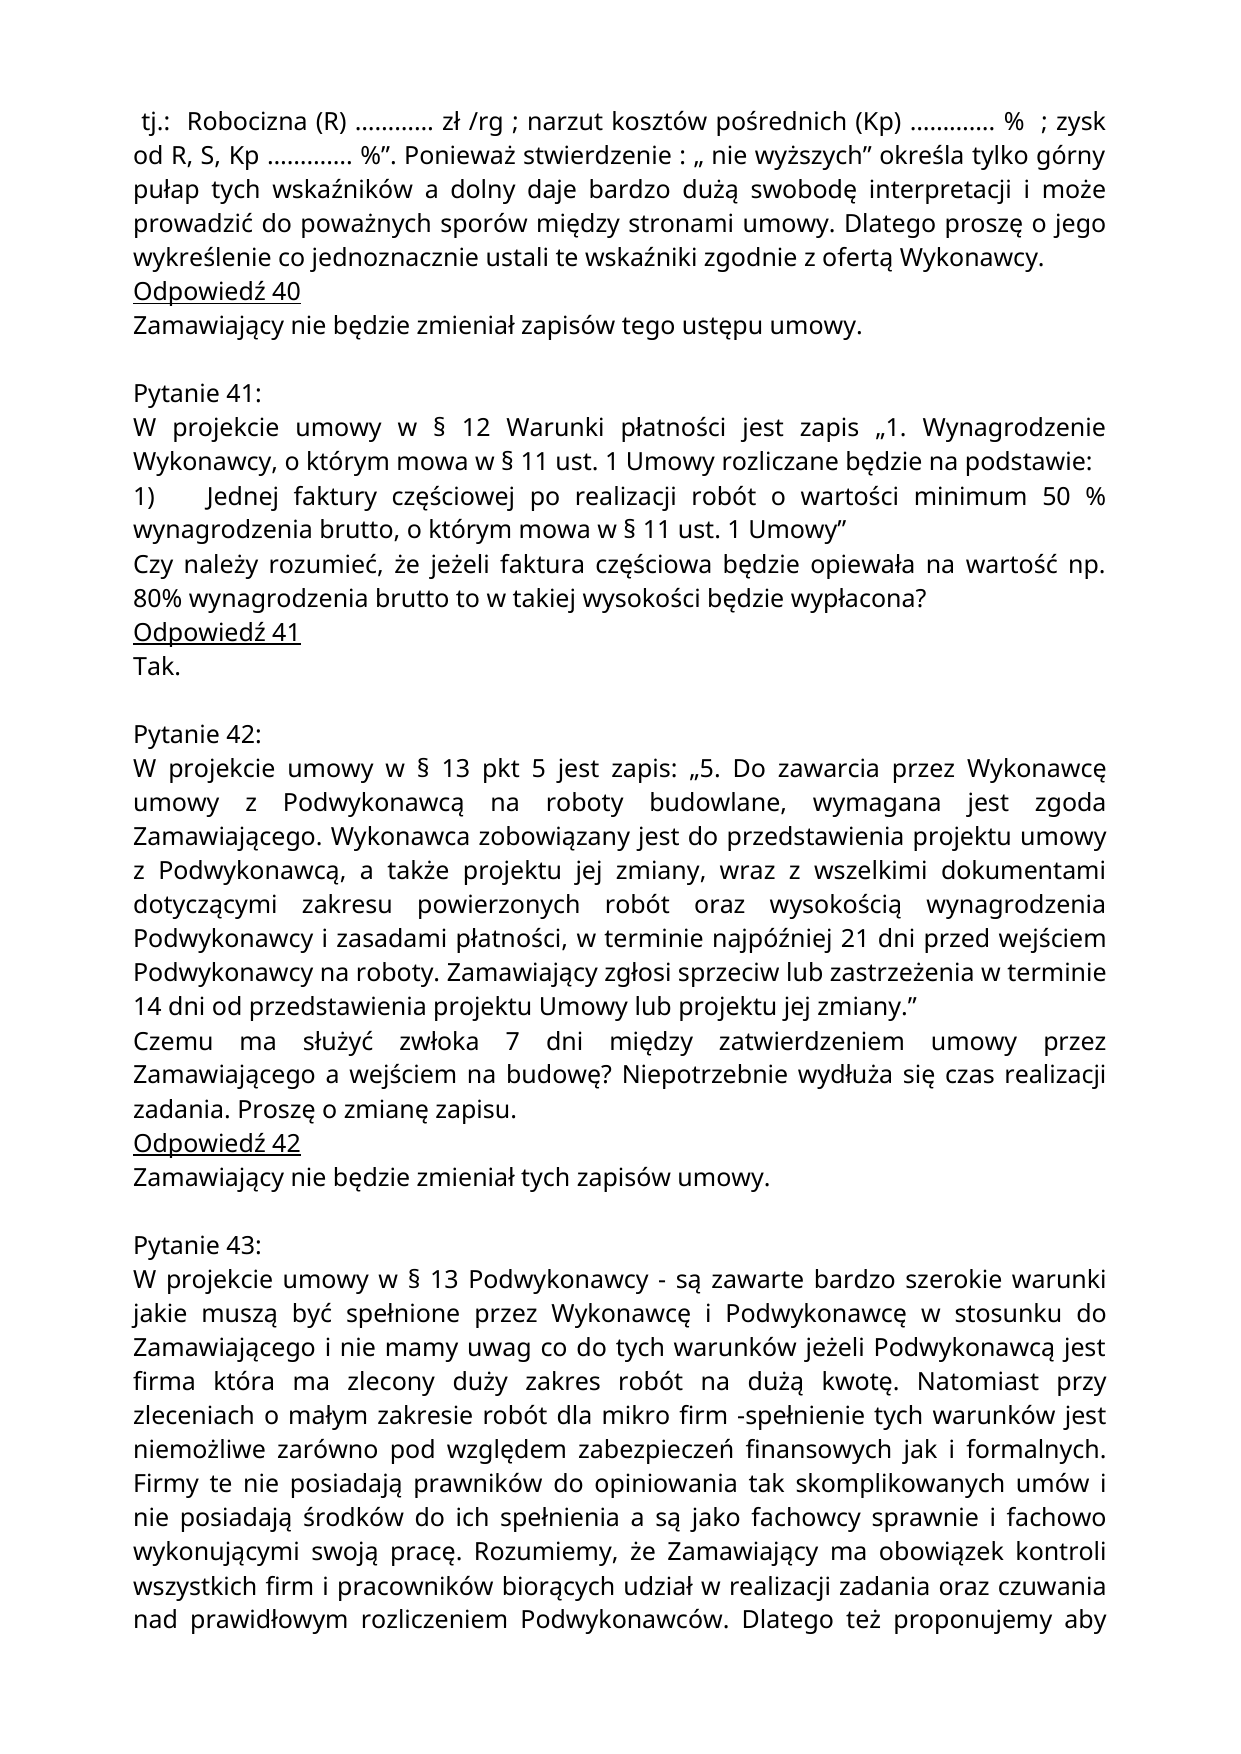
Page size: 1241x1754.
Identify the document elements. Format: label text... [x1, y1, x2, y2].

text Czemu ma służyć zwłoka 7 dni między zatwierdzeniem umowy przez Zamawiającego a wejściem na budowę? Niepotrzebnie wydłuża się czas realizacji zadania. Proszę o zmianę zapisu. [133, 1023, 1107, 1125]
text Odpowiedź 40 [133, 274, 1107, 308]
text Odpowiedź 42 [133, 1125, 1107, 1159]
text Zamawiający nie będzie zmieniał tych zapisów umowy. [133, 1159, 1107, 1193]
text Pytanie 41: [133, 376, 1107, 410]
text 1) Jednej faktury częściowej po realizacji robót o wartości minimum 50 % wynagrodzenia brutto, o którym mowa w § 11 ust. 1 Umowy” [133, 478, 1107, 546]
text tj.: Robocizna (R) ………… zł /rg ; narzut kosztów pośrednich (Kp) …………. % ; zysk od R, S, Kp …………. %”. Ponieważ stwierdzenie : „ nie wyższych” określa tylko górny pułap tych wskaźników a dolny daje bardzo dużą swobodę interpretacji i może prowadzić do poważnych sporów między stronami umowy. Dlatego proszę o jego wykreślenie co jednoznacznie ustali te wskaźniki zgodnie z ofertą Wykonawcy. [133, 103, 1107, 274]
text W projekcie umowy w § 13 pkt 5 jest zapis: „5. Do zawarcia przez Wykonawcę umowy z Podwykonawcą na roboty budowlane, wymagana jest zgoda Zamawiającego. Wykonawca zobowiązany jest do przedstawienia projektu umowy z Podwykonawcą, a także projektu jej zmiany, wraz z wszelkimi dokumentami dotyczącymi zakresu powierzonych robót oraz wysokością wynagrodzenia Podwykonawcy i zasadami płatności, w terminie najpóźniej 21 dni przed wejściem Podwykonawcy na roboty. Zamawiający zgłosi sprzeciw lub zastrzeżenia w terminie 14 dni od przedstawienia projektu Umowy lub projektu jej zmiany.” [133, 751, 1107, 1023]
text Odpowiedź 41 [133, 614, 1107, 648]
text Czy należy rozumieć, że jeżeli faktura częściowa będzie opiewała na wartość np. 80% wynagrodzenia brutto to w takiej wysokości będzie wypłacona? [133, 546, 1107, 614]
text Tak. [133, 648, 1107, 682]
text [133, 1262, 1107, 1636]
text Zamawiający nie będzie zmieniał zapisów tego ustępu umowy. [133, 308, 1107, 342]
text Pytanie 43: [133, 1227, 1107, 1262]
text W projekcie umowy w § 12 Warunki płatności jest zapis „1. Wynagrodzenie Wykonawcy, o którym mowa w § 11 ust. 1 Umowy rozliczane będzie na podstawie: [133, 410, 1107, 478]
text Pytanie 42: [133, 717, 1107, 751]
